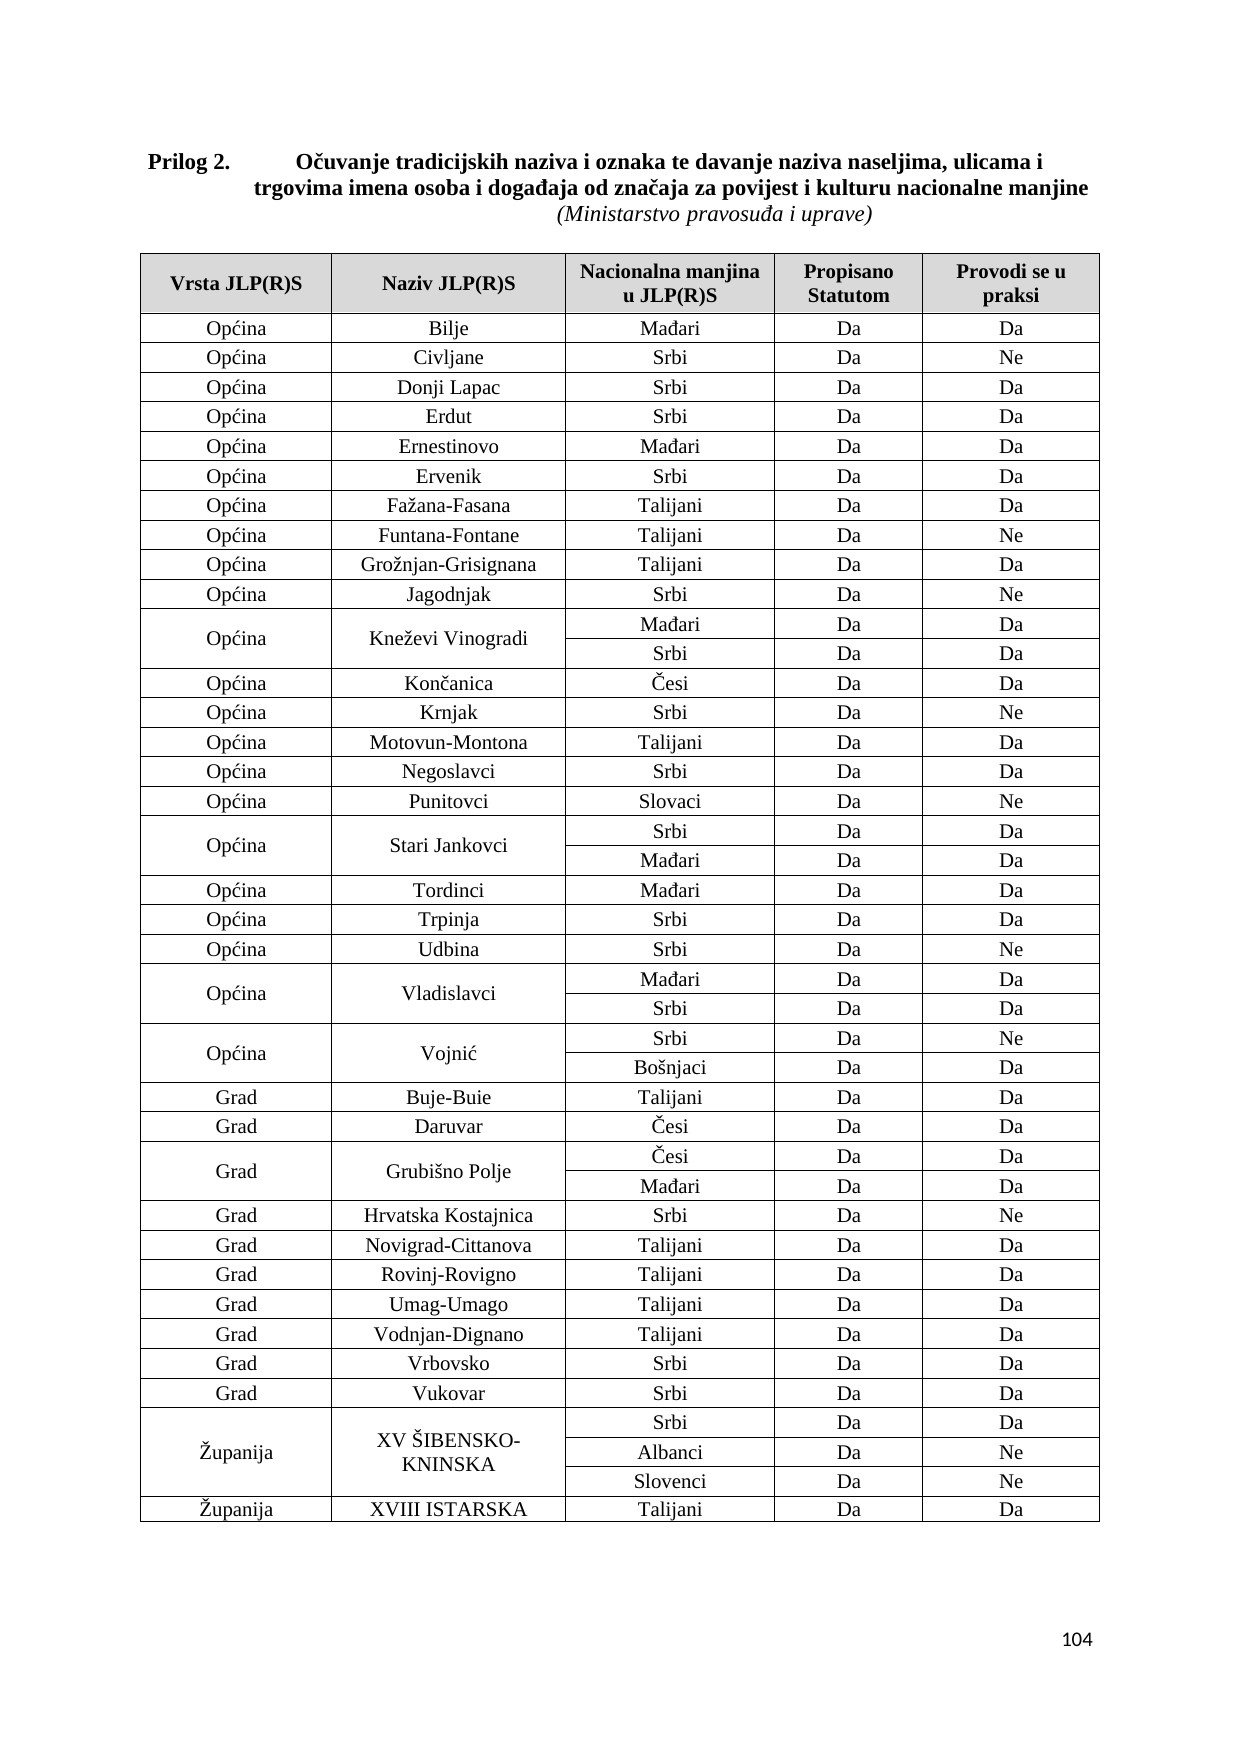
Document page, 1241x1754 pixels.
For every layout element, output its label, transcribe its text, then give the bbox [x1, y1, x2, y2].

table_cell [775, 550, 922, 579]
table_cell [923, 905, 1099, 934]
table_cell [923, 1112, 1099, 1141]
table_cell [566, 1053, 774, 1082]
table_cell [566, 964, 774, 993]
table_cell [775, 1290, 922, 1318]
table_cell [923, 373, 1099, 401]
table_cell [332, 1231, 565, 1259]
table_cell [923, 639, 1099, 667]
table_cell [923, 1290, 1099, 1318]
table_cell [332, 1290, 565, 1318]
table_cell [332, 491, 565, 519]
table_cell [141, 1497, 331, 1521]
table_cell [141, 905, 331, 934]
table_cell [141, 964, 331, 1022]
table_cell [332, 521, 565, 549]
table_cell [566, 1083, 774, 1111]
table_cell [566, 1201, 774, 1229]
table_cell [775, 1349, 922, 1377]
list trgovima imena osoba i događaja od značaja za povijest i kulturu nacionalne manjine (Ministarstvo pravosuđa i uprave) [185, 174, 1092, 227]
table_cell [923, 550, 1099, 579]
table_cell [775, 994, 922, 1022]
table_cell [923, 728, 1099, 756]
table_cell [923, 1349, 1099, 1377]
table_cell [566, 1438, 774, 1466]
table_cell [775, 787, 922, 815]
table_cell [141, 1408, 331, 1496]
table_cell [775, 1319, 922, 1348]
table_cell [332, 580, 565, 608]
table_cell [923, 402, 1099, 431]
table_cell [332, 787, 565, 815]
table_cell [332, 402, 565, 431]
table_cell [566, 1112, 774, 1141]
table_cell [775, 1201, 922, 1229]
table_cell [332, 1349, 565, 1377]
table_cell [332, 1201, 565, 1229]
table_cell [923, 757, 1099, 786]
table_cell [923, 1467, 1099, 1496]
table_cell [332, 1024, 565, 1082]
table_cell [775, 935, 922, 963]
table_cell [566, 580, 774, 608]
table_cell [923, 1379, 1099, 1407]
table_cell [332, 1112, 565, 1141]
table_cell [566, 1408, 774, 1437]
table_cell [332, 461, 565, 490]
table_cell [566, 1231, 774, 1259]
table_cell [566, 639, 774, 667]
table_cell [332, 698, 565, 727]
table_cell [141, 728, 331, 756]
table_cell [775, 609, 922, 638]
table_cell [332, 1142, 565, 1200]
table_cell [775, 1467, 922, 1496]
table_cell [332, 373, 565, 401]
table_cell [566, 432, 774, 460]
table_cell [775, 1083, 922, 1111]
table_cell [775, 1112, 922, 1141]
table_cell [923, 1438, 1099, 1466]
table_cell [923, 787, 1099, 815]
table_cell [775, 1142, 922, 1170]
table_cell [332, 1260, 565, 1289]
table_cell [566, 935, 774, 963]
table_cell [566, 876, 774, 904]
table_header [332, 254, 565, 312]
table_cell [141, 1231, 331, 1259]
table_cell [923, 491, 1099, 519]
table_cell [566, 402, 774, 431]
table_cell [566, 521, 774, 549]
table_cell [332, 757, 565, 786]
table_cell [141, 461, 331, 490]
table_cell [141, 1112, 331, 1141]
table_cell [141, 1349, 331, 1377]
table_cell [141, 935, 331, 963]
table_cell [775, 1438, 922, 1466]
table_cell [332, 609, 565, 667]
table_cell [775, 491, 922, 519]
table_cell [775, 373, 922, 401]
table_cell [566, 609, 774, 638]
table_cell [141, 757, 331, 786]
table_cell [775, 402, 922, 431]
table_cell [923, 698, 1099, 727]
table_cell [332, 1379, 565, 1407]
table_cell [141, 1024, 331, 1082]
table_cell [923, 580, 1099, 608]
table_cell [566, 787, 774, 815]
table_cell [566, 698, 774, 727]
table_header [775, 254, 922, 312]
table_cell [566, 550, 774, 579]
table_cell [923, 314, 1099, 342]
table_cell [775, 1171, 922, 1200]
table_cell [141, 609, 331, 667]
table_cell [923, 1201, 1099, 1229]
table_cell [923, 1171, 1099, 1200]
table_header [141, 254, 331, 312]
text Očuvanje tradicijskih naziva i oznaka te davanje naziva naseljima, ulicama i [148, 148, 1092, 174]
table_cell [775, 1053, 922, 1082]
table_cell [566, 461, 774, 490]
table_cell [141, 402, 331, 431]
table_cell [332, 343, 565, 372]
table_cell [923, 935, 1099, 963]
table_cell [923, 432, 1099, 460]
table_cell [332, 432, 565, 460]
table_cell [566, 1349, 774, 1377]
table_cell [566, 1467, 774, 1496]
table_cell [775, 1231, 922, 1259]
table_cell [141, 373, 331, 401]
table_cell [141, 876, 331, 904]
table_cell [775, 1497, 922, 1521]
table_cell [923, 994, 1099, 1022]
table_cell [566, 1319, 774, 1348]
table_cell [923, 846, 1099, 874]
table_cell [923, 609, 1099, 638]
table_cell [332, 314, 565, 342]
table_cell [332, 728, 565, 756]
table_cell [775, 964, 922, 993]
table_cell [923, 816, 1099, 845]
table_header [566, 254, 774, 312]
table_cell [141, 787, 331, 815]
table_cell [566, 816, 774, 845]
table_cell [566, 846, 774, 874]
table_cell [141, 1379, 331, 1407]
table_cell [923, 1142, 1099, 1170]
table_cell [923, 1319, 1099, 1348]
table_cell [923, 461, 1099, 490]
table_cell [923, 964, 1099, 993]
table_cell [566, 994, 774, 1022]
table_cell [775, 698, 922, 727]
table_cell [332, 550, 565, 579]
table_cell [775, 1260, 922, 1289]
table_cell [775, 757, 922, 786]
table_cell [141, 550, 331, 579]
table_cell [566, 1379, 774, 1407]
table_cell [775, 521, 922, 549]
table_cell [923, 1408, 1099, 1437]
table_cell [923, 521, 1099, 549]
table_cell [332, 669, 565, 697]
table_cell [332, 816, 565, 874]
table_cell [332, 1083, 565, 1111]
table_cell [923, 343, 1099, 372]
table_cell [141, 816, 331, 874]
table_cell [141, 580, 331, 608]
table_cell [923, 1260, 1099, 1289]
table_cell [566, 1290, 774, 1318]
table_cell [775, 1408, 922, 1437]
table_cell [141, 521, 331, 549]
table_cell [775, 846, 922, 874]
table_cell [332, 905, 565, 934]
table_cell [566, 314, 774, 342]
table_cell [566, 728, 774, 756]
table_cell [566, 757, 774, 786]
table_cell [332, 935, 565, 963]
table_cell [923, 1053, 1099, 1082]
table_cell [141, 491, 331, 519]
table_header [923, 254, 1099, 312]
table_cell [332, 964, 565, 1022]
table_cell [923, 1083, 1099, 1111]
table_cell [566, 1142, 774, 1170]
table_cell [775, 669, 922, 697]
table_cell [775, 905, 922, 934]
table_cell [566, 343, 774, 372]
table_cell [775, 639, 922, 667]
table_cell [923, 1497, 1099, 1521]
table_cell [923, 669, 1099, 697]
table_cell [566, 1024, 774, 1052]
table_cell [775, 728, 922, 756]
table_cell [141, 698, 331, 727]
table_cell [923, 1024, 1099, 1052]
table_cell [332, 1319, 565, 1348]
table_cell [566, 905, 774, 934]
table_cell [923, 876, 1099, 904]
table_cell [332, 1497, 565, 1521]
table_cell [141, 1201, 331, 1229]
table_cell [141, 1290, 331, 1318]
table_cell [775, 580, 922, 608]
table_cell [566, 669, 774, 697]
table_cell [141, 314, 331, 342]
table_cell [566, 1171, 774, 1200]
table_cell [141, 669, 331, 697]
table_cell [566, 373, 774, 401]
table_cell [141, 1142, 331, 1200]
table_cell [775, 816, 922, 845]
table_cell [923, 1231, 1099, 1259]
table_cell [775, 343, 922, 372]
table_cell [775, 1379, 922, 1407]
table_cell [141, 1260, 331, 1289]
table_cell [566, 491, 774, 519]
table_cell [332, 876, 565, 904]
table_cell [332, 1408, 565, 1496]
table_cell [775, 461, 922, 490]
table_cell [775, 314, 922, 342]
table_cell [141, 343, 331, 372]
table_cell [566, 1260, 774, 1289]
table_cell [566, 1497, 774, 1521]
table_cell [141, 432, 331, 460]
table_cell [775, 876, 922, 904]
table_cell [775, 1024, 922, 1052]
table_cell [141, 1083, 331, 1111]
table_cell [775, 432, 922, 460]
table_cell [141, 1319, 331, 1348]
